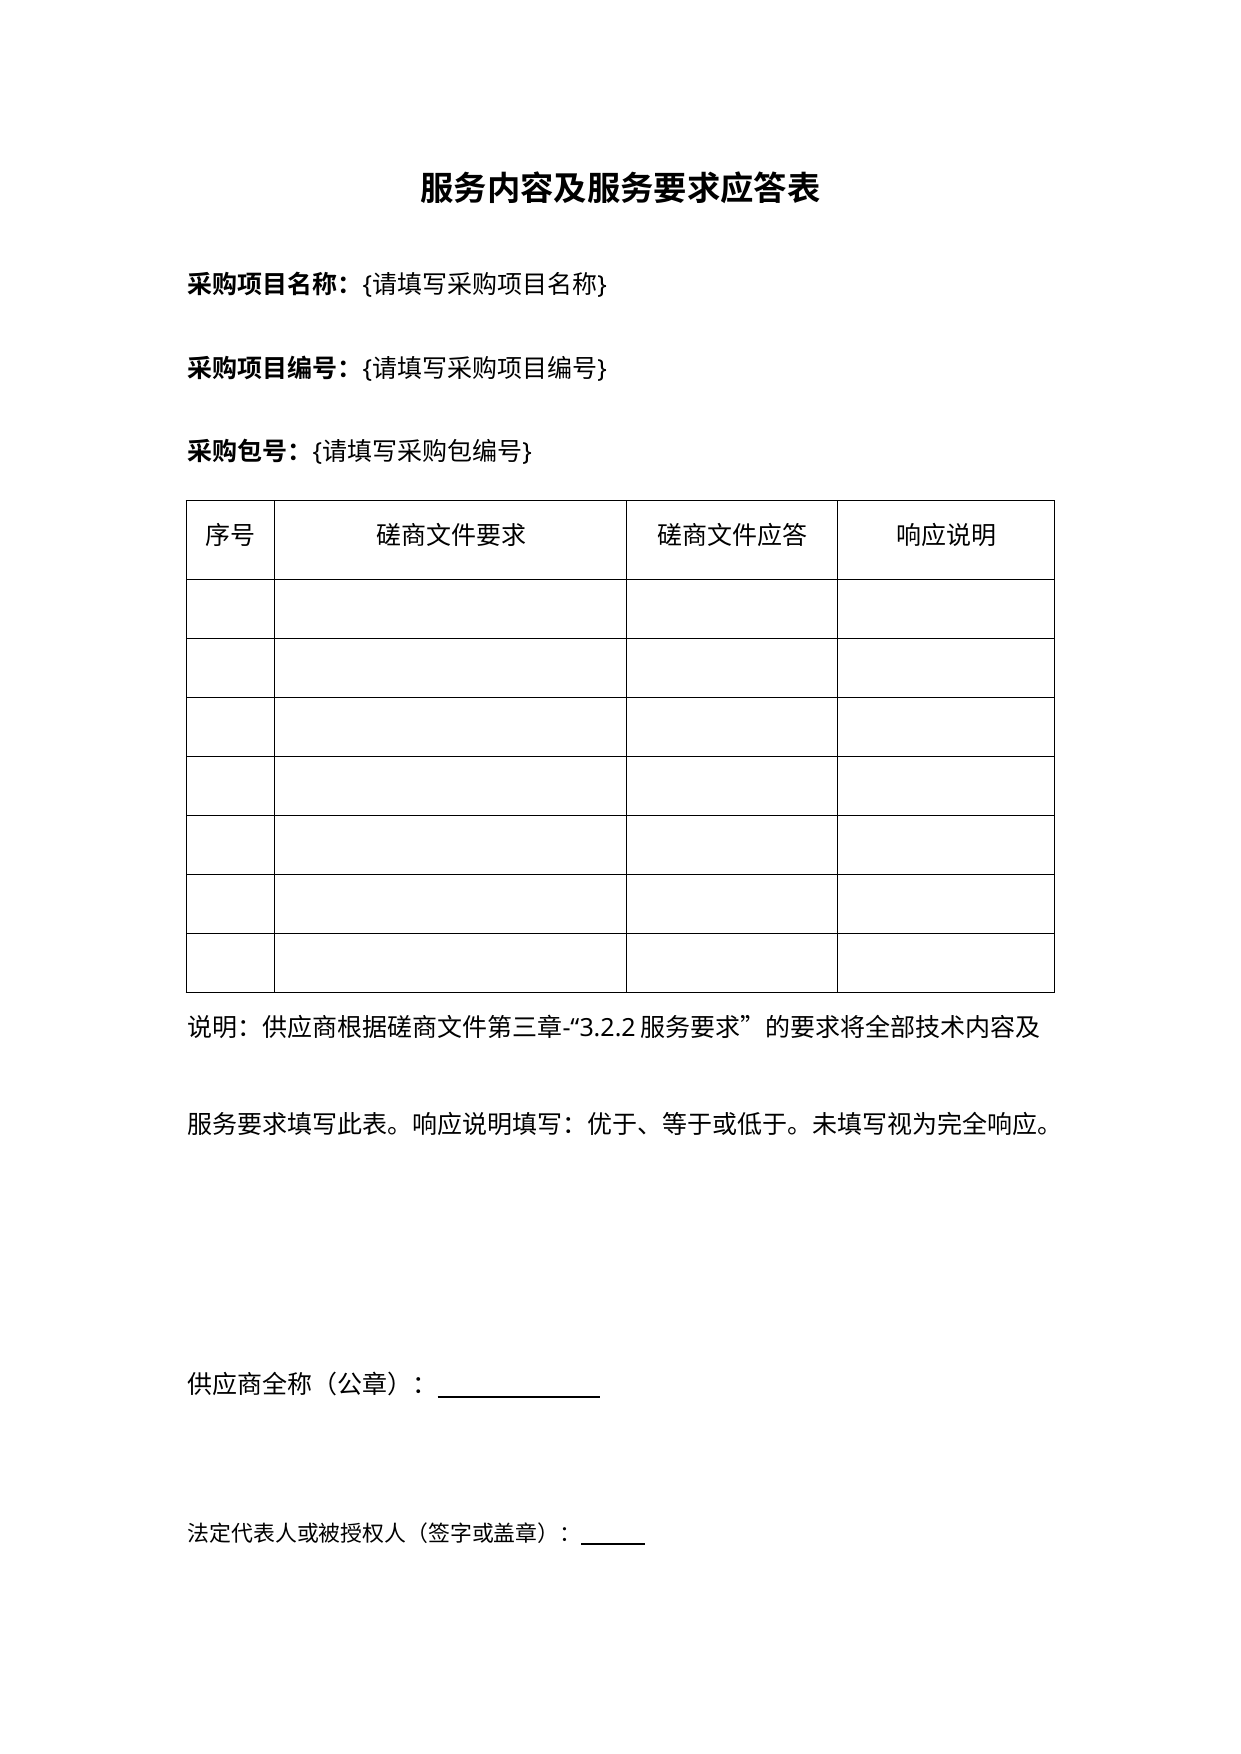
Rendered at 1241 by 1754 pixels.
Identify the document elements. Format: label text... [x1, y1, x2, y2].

text 采购项目名称：{请填写采购项目名称} [187, 251, 1053, 316]
table_cell [627, 816, 837, 874]
table_cell [838, 757, 1054, 815]
table_cell [275, 816, 626, 874]
table_cell [187, 639, 274, 697]
table_cell [627, 639, 837, 697]
text 说明：供应商根据磋商文件第三章-“3.2.2服务要求”的要求将全部技术内容及服务要求填写此表。响应说明填写：优于、等于或低于。未填写视为完全响应。 [187, 993, 1053, 1155]
text 供应商全称（公章）： [187, 1350, 1053, 1415]
table_cell [627, 698, 837, 756]
table_header 响应说明 [838, 501, 1054, 578]
table_header 磋商文件要求 [275, 501, 626, 578]
table_cell [187, 698, 274, 756]
table_cell [275, 875, 626, 933]
table_cell [275, 757, 626, 815]
table_header 序号 [187, 501, 274, 578]
text 服务内容及服务要求应答表 [187, 162, 1053, 210]
table_cell [627, 934, 837, 992]
table_cell [627, 757, 837, 815]
text 采购包号：{请填写采购包编号} [187, 417, 1053, 482]
table_cell [187, 934, 274, 992]
table_cell [627, 875, 837, 933]
table_header 磋商文件应答 [627, 501, 837, 578]
table_cell [838, 934, 1054, 992]
table_cell [838, 639, 1054, 697]
table_cell [275, 580, 626, 637]
table_cell [838, 580, 1054, 637]
table_cell [187, 580, 274, 637]
text 采购项目编号：{请填写采购项目编号} [187, 334, 1053, 399]
table_cell [275, 934, 626, 992]
table_cell [838, 816, 1054, 874]
table_cell [187, 816, 274, 874]
table_cell [187, 875, 274, 933]
table_cell [838, 875, 1054, 933]
text 法定代表人或被授权人（签字或盖章）： [187, 1515, 1053, 1548]
table_cell [838, 698, 1054, 756]
table_cell [275, 639, 626, 697]
table_cell [187, 757, 274, 815]
table_cell [627, 580, 837, 637]
table_cell [275, 698, 626, 756]
